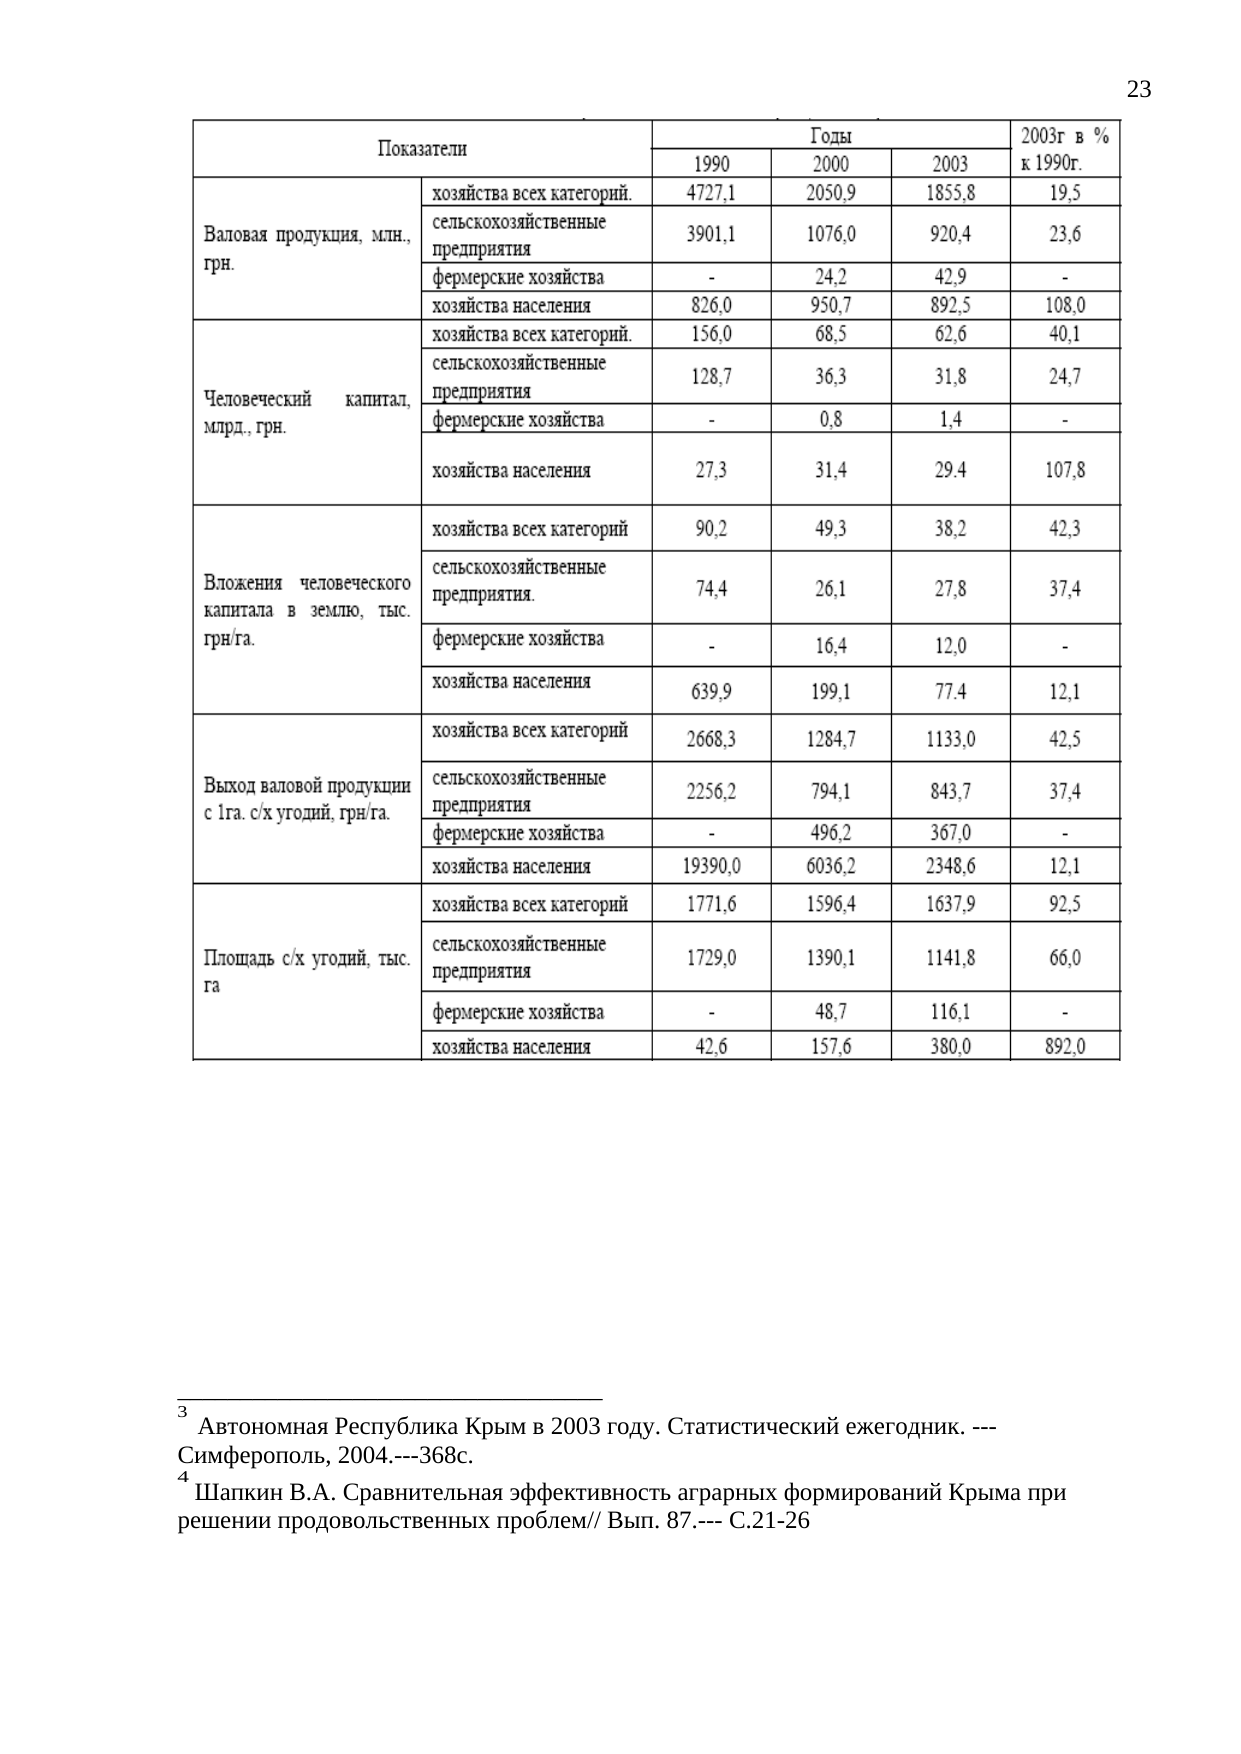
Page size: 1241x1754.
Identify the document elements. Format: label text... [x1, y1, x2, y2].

text Шапкин В.А. Сравнительная эффективность аграрных формирований Крыма при решении продовольственных проблем// Вып. 87.--- С.21-26 [177, 1469, 1152, 1534]
text Автономная Республика Крым в 2003 году. Статистический ежегодник. --- Симферополь, 2004.---368с. [177, 1403, 1152, 1469]
text __________________________________ [177, 1374, 1152, 1403]
